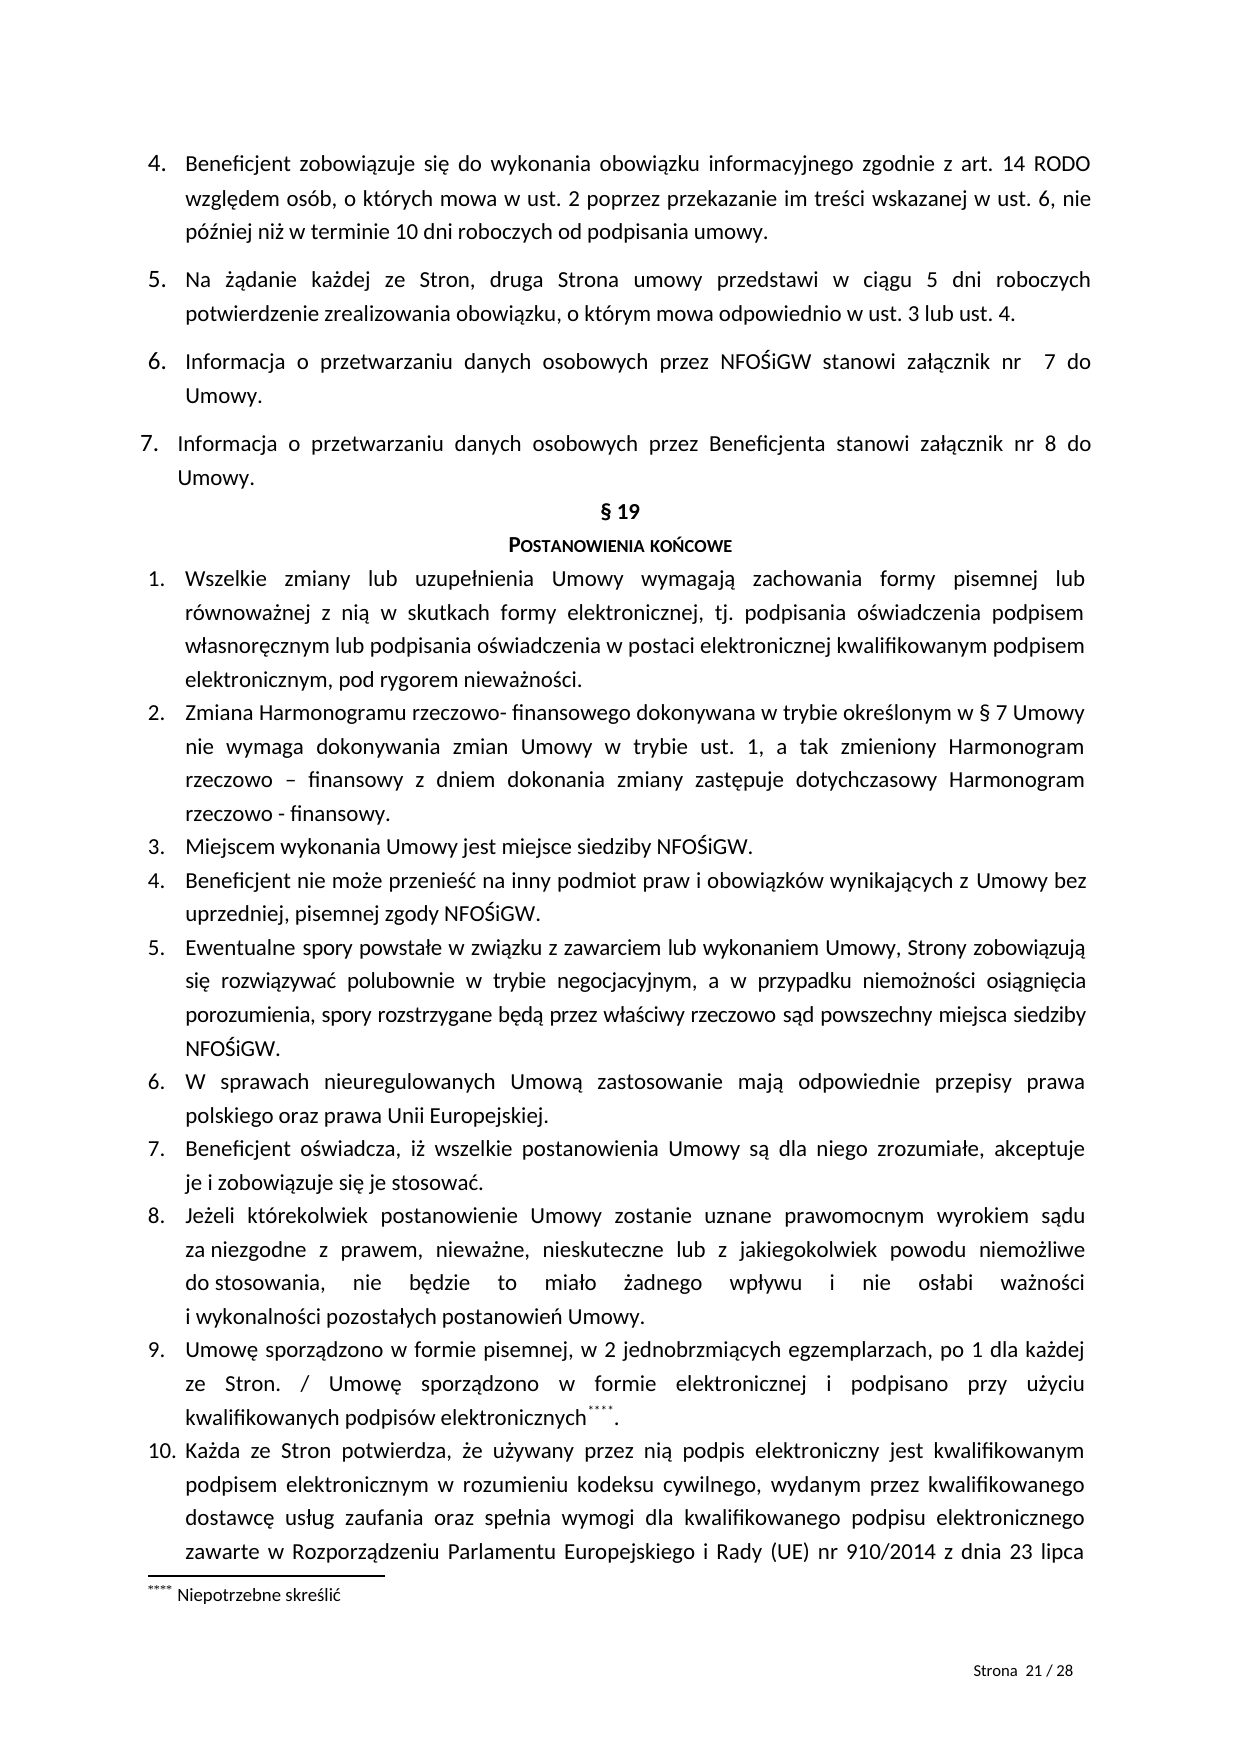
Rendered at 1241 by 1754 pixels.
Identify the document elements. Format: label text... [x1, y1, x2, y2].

title W sprawach nieuregulowanych Umową zastosowanie mają odpowiednie przepisy prawa polskiego oraz prawa Unii Europejskiej. [148, 1067, 1086, 1129]
list Informacja o przetwarzaniu danych osobowych przez NFOŚiGW stanowi załącznik nr 7 do Umowy. [148, 345, 1093, 409]
title Zmiana Harmonogramu rzeczowo- finansowego dokonywana w trybie określonym w § 7 Umowy nie wymaga dokonywania zmian Umowy w trybie ust. 1, a tak zmieniony Harmonogram rzeczowo – finansowy z dniem dokonania zmiany zastępuje dotychczasowy Harmonogram rzeczowo - finansowy. [148, 698, 1086, 827]
text § 19 [148, 497, 1093, 525]
list Informacja o przetwarzaniu danych osobowych przez Beneficjenta stanowi załącznik nr 8 do Umowy. [140, 427, 1093, 491]
title Umowę sporządzono w formie pisemnej, w 2 jednobrzmiących egzemplarzach, po 1 dla każdej ze Stron. / Umowę sporządzono w formie elektronicznej i podpisano przy użyciu kwalifikowanych podpisów elektronicznych. [148, 1336, 1086, 1431]
title Ewentualne spory powstałe w związku z zawarciem lub wykonaniem Umowy, Strony zobowiązują się rozwiązywać polubownie w trybie negocjacyjnym, a w przypadku niemożności osiągnięcia porozumienia, spory rozstrzygane będą przez właściwy rzeczowo sąd powszechny miejsca siedziby NFOŚiGW. [148, 933, 1086, 1062]
list Na żądanie każdej ze Stron, druga Strona umowy przedstawi w ciągu 5 dni roboczych potwierdzenie zrealizowania obowiązku, o którym mowa odpowiednio w ust. 3 lub ust. 4. [148, 263, 1093, 327]
title Beneficjent oświadcza, iż wszelkie postanowienia Umowy są dla niego zrozumiałe, akceptuje je i zobowiązuje się je stosować. [148, 1134, 1086, 1196]
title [148, 1436, 1086, 1565]
title Jeżeli którekolwiek postanowienie Umowy zostanie uznane prawomocnym wyrokiem sądu za niezgodne z prawem, nieważne, nieskuteczne lub z jakiegokolwiek powodu niemożliwe do stosowania, nie będzie to miało żadnego wpływu i nie osłabi ważności i wykonalności pozostałych postanowień Umowy. [148, 1201, 1086, 1330]
list Beneficjent zobowiązuje się do wykonania obowiązku informacyjnego zgodnie z art. 14 RODO względem osób, o których mowa w ust. 2 poprzez przekazanie im treści wskazanej w ust. 6, nie później niż w terminie 10 dni roboczych od podpisania umowy. [148, 148, 1093, 245]
title Miejscem wykonania Umowy jest miejsce siedziby NFOŚiGW. [148, 832, 1086, 860]
title Wszelkie zmiany lub uzupełnienia Umowy wymagają zachowania formy pisemnej lub równoważnej z nią w skutkach formy elektronicznej, tj. podpisania oświadczenia podpisem własnoręcznym lub podpisania oświadczenia w postaci elektronicznej kwalifikowanym podpisem elektronicznym, pod rygorem nieważności. [148, 564, 1086, 693]
title Postanowienia końcowe [148, 531, 1093, 558]
title Beneficjent nie może przenieść na inny podmiot praw i obowiązków wynikających z Umowy bez uprzedniej, pisemnej zgody NFOŚiGW. [148, 866, 1086, 927]
